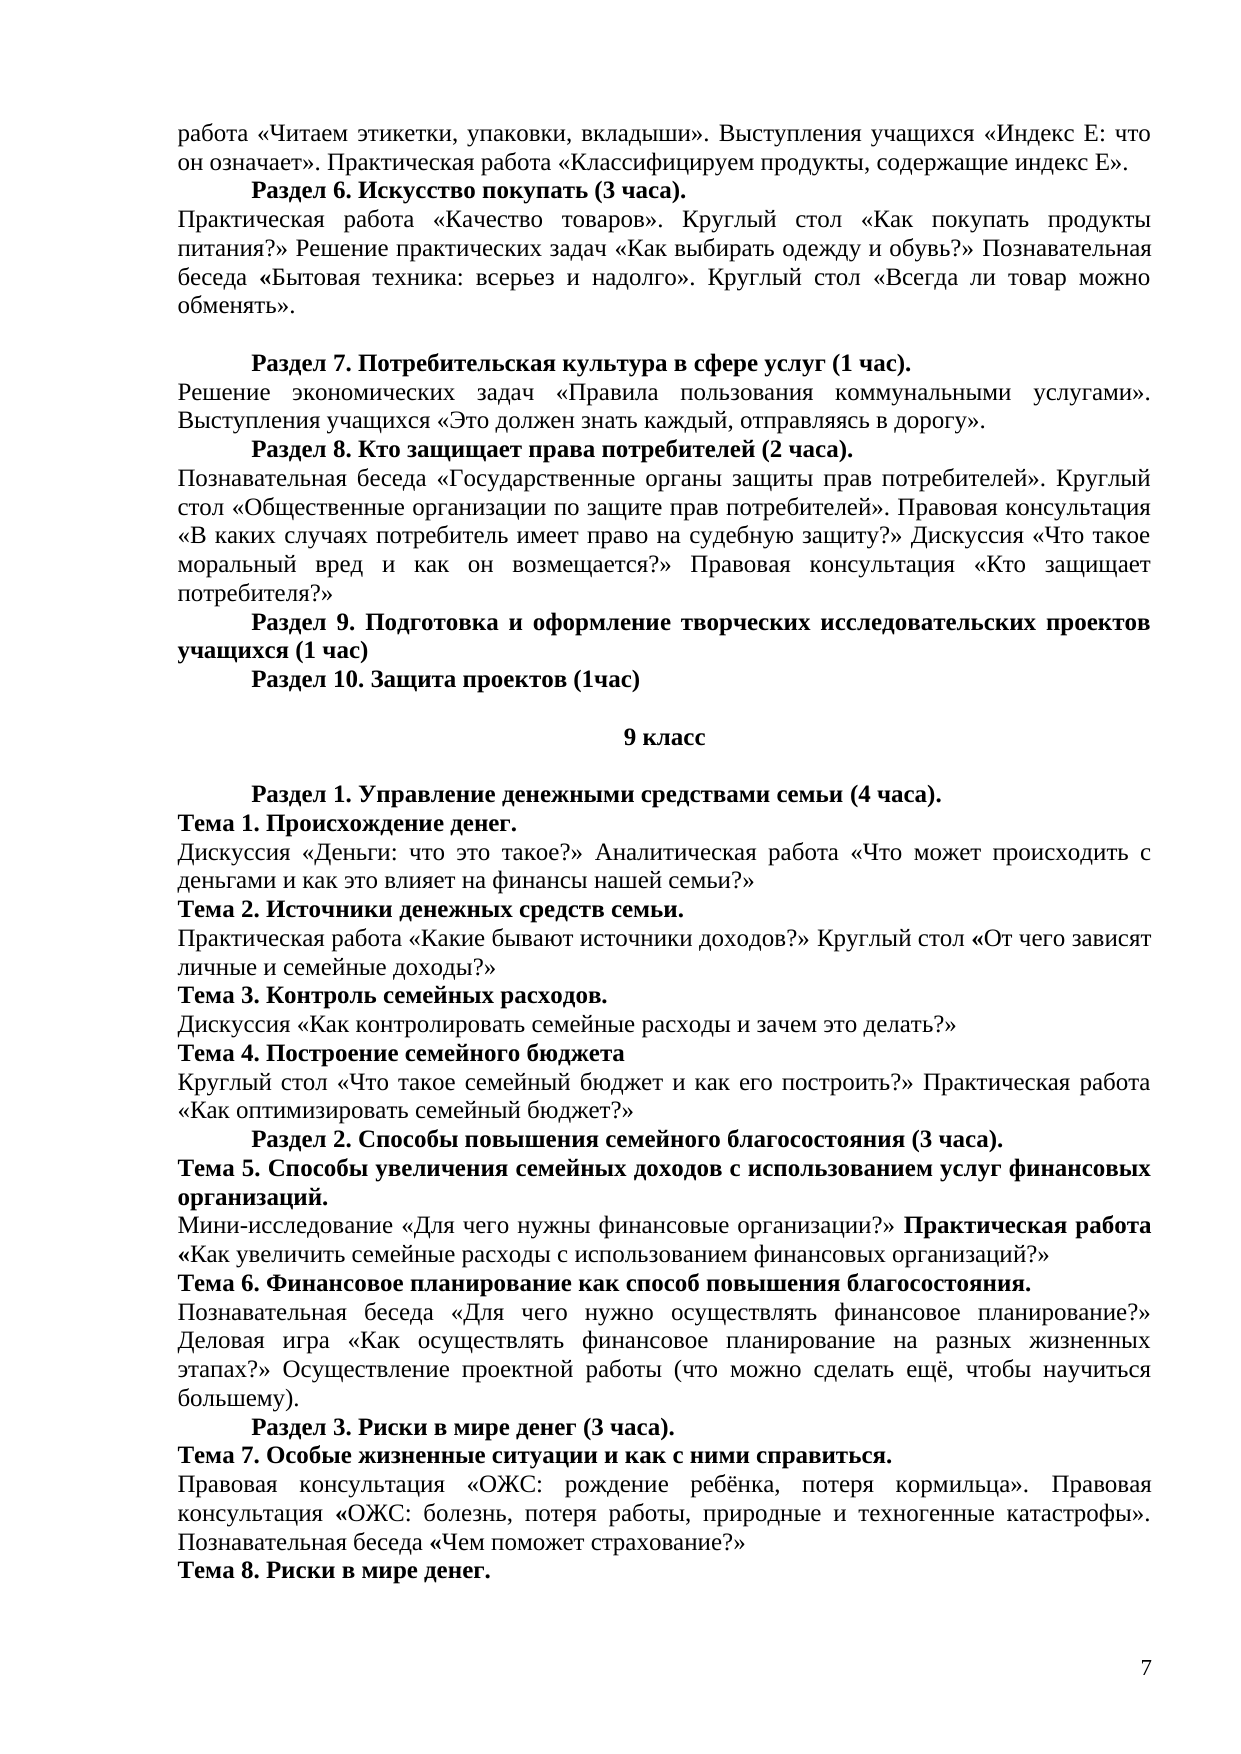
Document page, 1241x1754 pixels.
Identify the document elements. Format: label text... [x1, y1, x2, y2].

text Раздел 6. Искусство покупать (3 часа). [177, 176, 1152, 204]
text Раздел 2. Способы повышения семейного благосостояния (3 часа). [177, 1124, 1152, 1153]
text Тема 6. Финансовое планирование как способ повышения благосостояния. [177, 1268, 1152, 1297]
text Раздел 1. Управление денежными средствами семьи (4 часа). [177, 779, 1152, 808]
text Раздел 8. Кто защищает права потребителей (2 часа). [177, 434, 1152, 463]
text Раздел 9. Подготовка и оформление творческих исследовательских проектов учащихся (1 час) [177, 607, 1152, 664]
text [177, 118, 1152, 176]
text Тема 2. Источники денежных средств семьи. [177, 894, 1152, 923]
text Тема 5. Способы увеличения семейных доходов с использованием услуг финансовых организаций. [177, 1153, 1152, 1211]
text Раздел 3. Риски в мире денег (3 часа). [177, 1412, 1152, 1441]
text Круглый стол «Что такое семейный бюджет и как его построить?» Практическая работа «Как оптимизировать семейный бюджет?» [177, 1067, 1152, 1124]
text Тема 4. Построение семейного бюджета [177, 1038, 1152, 1067]
text Раздел 7. Потребительская культура в сфере услуг (1 час). [177, 348, 1152, 377]
text Познавательная беседа «Для чего нужно осуществлять финансовое планирование?» Деловая игра «Как осуществлять финансовое планирование на разных жизненных этапах?» Осуществление проектной работы (что можно сделать ещё, чтобы научиться большему). [177, 1297, 1152, 1412]
text Дискуссия «Как контролировать семейные расходы и зачем это делать?» [177, 1009, 1152, 1038]
text Мини-исследование «Для чего нужны финансовые организации?» Практическая работа «Как увеличить семейные расходы с использованием финансовых организаций?» [177, 1211, 1152, 1268]
text Тема 3. Контроль семейных расходов. [177, 981, 1152, 1009]
text Дискуссия «Деньги: что это такое?» Аналитическая работа «Что может происходить с деньгами и как это влияет на финансы нашей семьи?» [177, 837, 1152, 894]
text Практическая работа «Качество товаров». Круглый стол «Как покупать продукты питания?» Решение практических задач «Как выбирать одежду и обувь?» Познавательная беседа «Бытовая техника: всерьез и надолго». Круглый стол «Всегда ли товар можно обменять». [177, 204, 1152, 319]
text Раздел 10. Защита проектов (1час) [177, 664, 1152, 693]
text 9 класс [177, 722, 1152, 751]
text Практическая работа «Какие бывают источники доходов?» Круглый стол «От чего зависят личные и семейные доходы?» [177, 923, 1152, 981]
text Тема 1. Происхождение денег. [177, 808, 1152, 837]
text Тема 8. Риски в мире денег. [177, 1556, 1152, 1584]
text Познавательная беседа «Государственные органы защиты прав потребителей». Круглый стол «Общественные организации по защите прав потребителей». Правовая консультация «В каких случаях потребитель имеет право на судебную защиту?» Дискуссия «Что такое моральный вред и как он возмещается?» Правовая консультация «Кто защищает потребителя?» [177, 463, 1152, 607]
text Правовая консультация «ОЖС: рождение ребёнка, потеря кормильца». Правовая консультация «ОЖС: болезнь, потеря работы, природные и техногенные катастрофы». Познавательная беседа «Чем поможет страхование?» [177, 1469, 1152, 1556]
text Решение экономических задач «Правила пользования коммунальными услугами». Выступления учащихся «Это должен знать каждый, отправляясь в дорогу». [177, 377, 1152, 434]
text Тема 7. Особые жизненные ситуации и как с ними справиться. [177, 1441, 1152, 1469]
